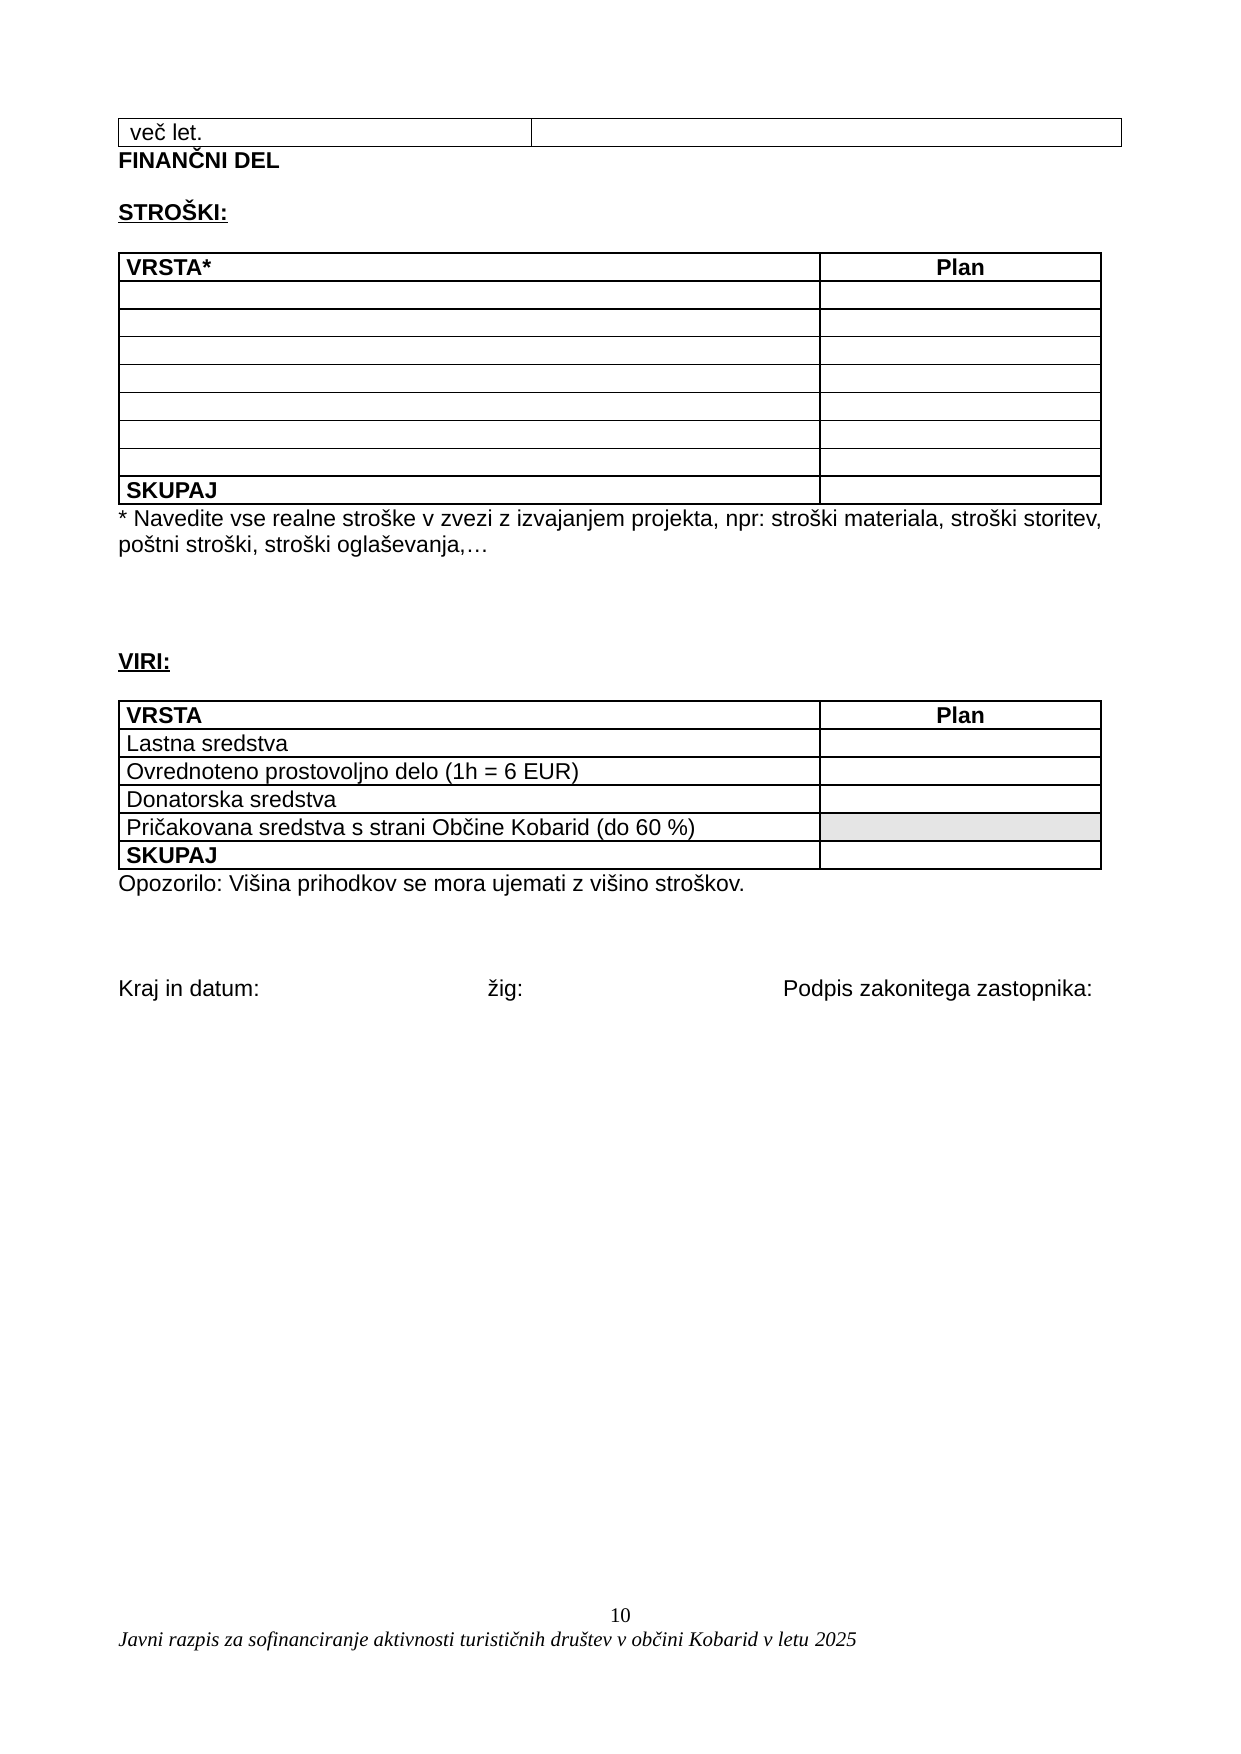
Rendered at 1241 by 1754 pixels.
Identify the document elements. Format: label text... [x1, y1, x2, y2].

table_cell [821, 814, 1100, 840]
text VIRI: [118, 648, 1122, 674]
table_cell [120, 337, 819, 364]
table_cell [821, 421, 1100, 447]
table_cell [532, 119, 1121, 146]
table_header VRSTA* [120, 254, 819, 280]
table_cell [821, 337, 1100, 364]
table_cell [821, 449, 1100, 475]
table_cell [821, 758, 1100, 784]
text Kraj in datum: žig: Podpis zakonitega zastopnika: [118, 975, 1122, 1001]
table_cell [120, 393, 819, 419]
text FINANČNI DEL [118, 147, 1122, 173]
table_cell [821, 730, 1100, 756]
table_cell [821, 393, 1100, 419]
table_cell SKUPAJ [120, 477, 819, 503]
table_cell [821, 842, 1100, 868]
table_cell Donatorska sredstva [120, 786, 819, 812]
table_header VRSTA [120, 702, 819, 728]
table_cell [821, 477, 1100, 503]
table_cell SKUPAJ [120, 842, 819, 868]
table_cell [120, 282, 819, 308]
table_cell [120, 310, 819, 336]
table_cell Pričakovana sredstva s strani Občine Kobarid (do 60 %) [120, 814, 819, 840]
table_cell Ovrednoteno prostovoljno delo (1h = 6 EUR) [120, 758, 819, 784]
table_cell Lastna sredstva [120, 730, 819, 756]
table_cell [821, 786, 1100, 812]
text * Navedite vse realne stroške v zvezi z izvajanjem projekta, npr: stroški materiala, stroški storitev, poštni stroški, stroški oglaševanja,… [118, 505, 1122, 557]
table_cell [821, 365, 1100, 392]
table_cell [821, 282, 1100, 308]
table_cell [120, 365, 819, 392]
table_cell [821, 310, 1100, 336]
table_header Plan [821, 702, 1100, 728]
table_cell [119, 119, 531, 146]
table_header Plan [821, 254, 1100, 280]
text STROŠKI: [118, 199, 1122, 226]
table_cell [120, 421, 819, 447]
text Opozorilo: Višina prihodkov se mora ujemati z višino stroškov. [118, 869, 1122, 896]
table_cell [120, 449, 819, 475]
